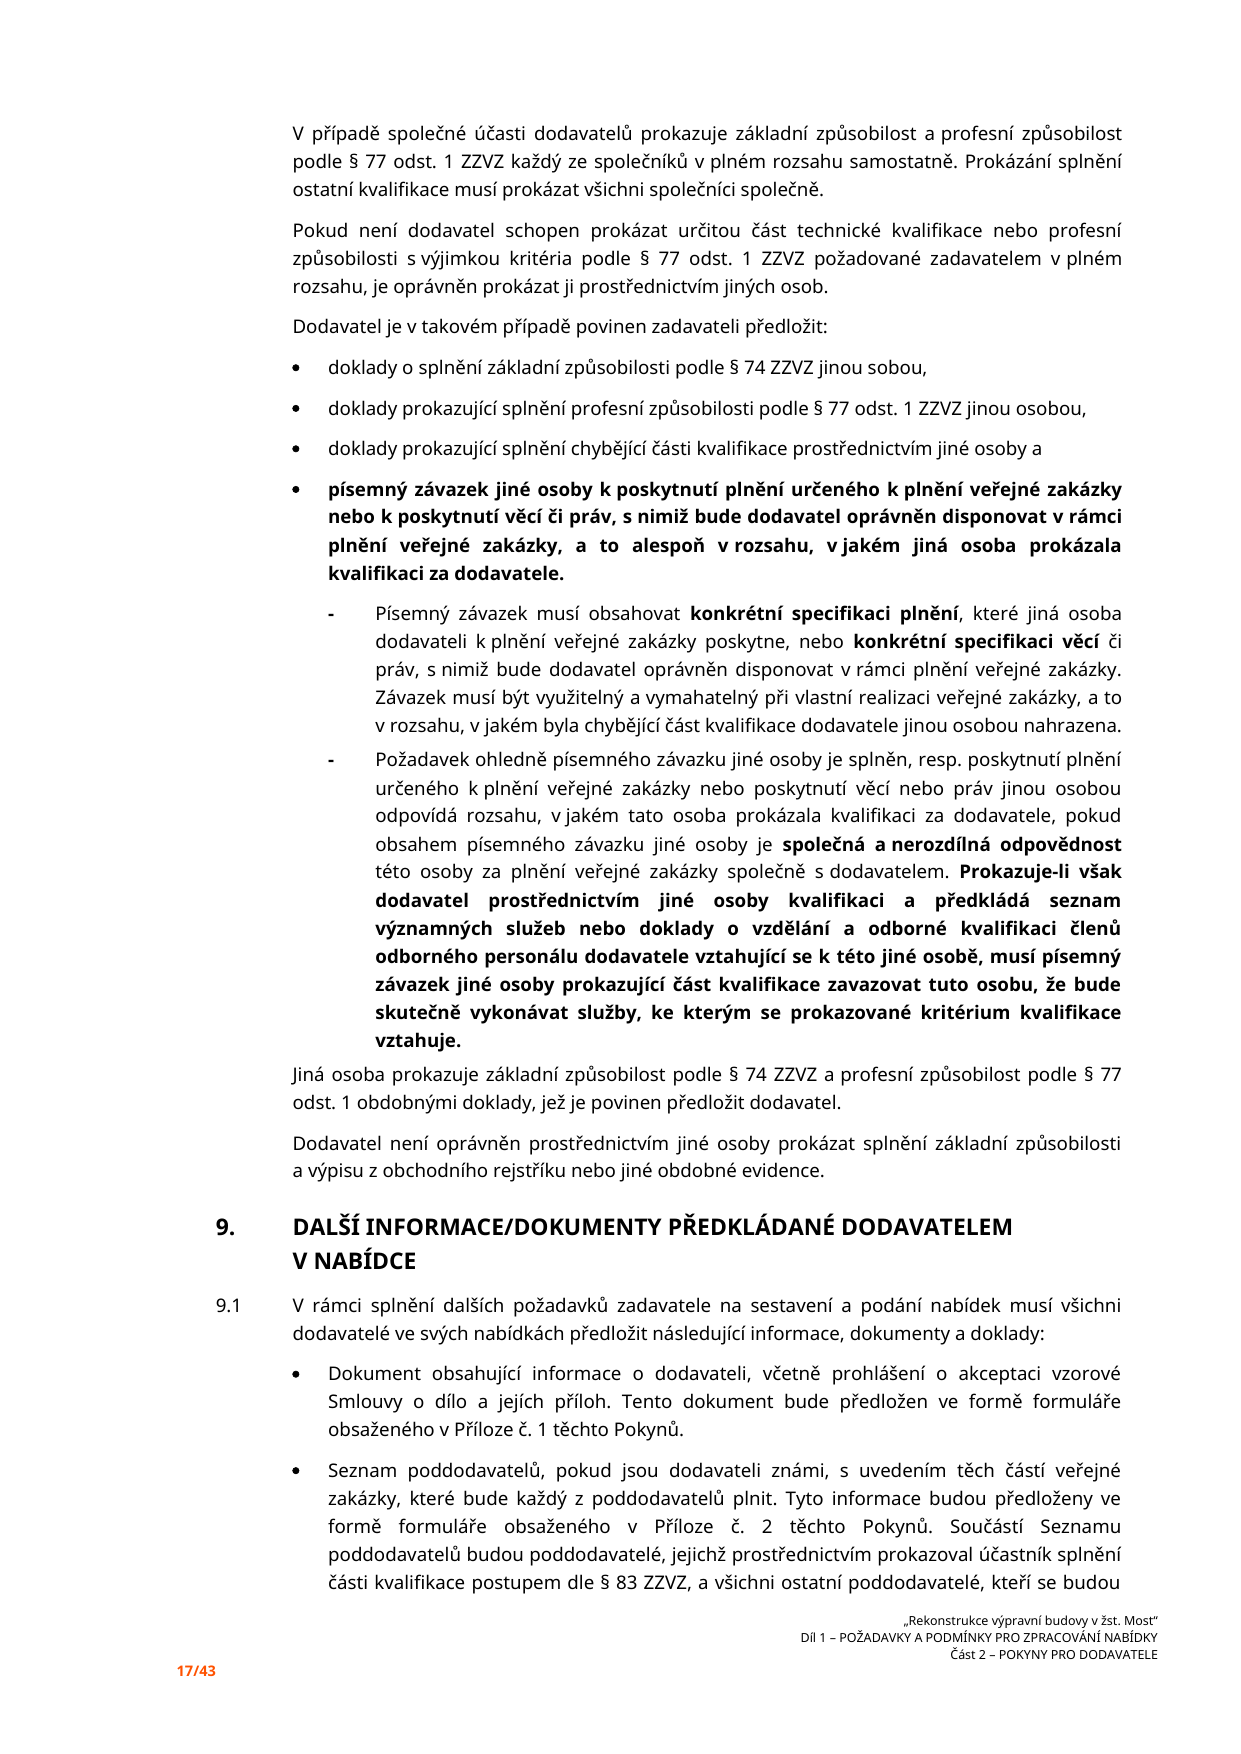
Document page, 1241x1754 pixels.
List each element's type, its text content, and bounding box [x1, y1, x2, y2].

text doklady prokazující splnění profesní způsobilosti podle § 77 odst. 1 ZZVZ jinou osobou, [292, 395, 1122, 420]
text Požadavek ohledně písemného závazku jiné osoby je splněn, resp. poskytnutí plnění určeného k plnění veřejné zakázky nebo poskytnutí věcí nebo práv jinou osobou odpovídá rozsahu, v jakém tato osoba prokázala kvalifikaci za dodavatele, pokud obsahem písemného závazku jiné osoby je společná a nerozdílná odpovědnost této osoby za plnění veřejné zakázky společně s dodavatelem. Prokazuje-li však dodavatel prostřednictvím jiné osoby kvalifikaci a předkládá seznam významných služeb nebo doklady o vzdělání a odborné kvalifikaci členů odborného personálu dodavatele vztahující se k této jiné osobě, musí písemný závazek jiné osoby prokazující část kvalifikace zavazovat tuto osobu, že bude skutečně vykonávat služby, ke kterým se prokazované kritérium kvalifikace vztahuje. [328, 747, 1122, 1052]
text písemný závazek jiné osoby k poskytnutí plnění určeného k plnění veřejné zakázky nebo k poskytnutí věcí či práv, s nimiž bude dodavatel oprávněn disponovat v rámci plnění veřejné zakázky, a to alespoň v rozsahu, v jakém jiná osoba prokázala kvalifikaci za dodavatele. [292, 476, 1122, 585]
text DALŠÍ INFORMACE/DOKUMENTY PŘEDKLÁDANÉ DODAVATELEM v NABÍDCE [216, 1211, 1122, 1276]
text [292, 1457, 1122, 1595]
text Dodavatel je v takovém případě povinen zadavateli předložit: [292, 314, 1122, 339]
text Jiná osoba prokazuje základní způsobilost podle § 74 ZZVZ a profesní způsobilost podle § 77 odst. 1 obdobnými doklady, jež je povinen předložit dodavatel. [292, 1061, 1122, 1115]
text Dodavatel není oprávněn prostřednictvím jiné osoby prokázat splnění základní způsobilosti a výpisu z obchodního rejstříku nebo jiné obdobné evidence. [292, 1130, 1122, 1183]
text doklady prokazující splnění chybějící části kvalifikace prostřednictvím jiné osoby a [292, 435, 1122, 461]
text Dokument obsahující informace o dodavateli, včetně prohlášení o akceptaci vzorové Smlouvy o dílo a jejích příloh. Tento dokument bude předložen ve formě formuláře obsaženého v Příloze č. 1 těchto Pokynů. [292, 1361, 1122, 1442]
text doklady o splnění základní způsobilosti podle § 74 ZZVZ jinou sobou, [292, 354, 1122, 380]
text V rámci splnění dalších požadavků zadavatele na sestavení a podání nabídek musí všichni dodavatelé ve svých nabídkách předložit následující informace, dokumenty a doklady: [216, 1292, 1122, 1346]
text Pokud není dodavatel schopen prokázat určitou část technické kvalifikace nebo profesní způsobilosti s výjimkou kritéria podle § 77 odst. 1 ZZVZ požadované zadavatelem v plném rozsahu, je oprávněn prokázat ji prostřednictvím jiných osob. [292, 217, 1122, 299]
text Písemný závazek musí obsahovat konkrétní specifikaci plnění, které jiná osoba dodavateli k plnění veřejné zakázky poskytne, nebo konkrétní specifikaci věcí či práv, s nimiž bude dodavatel oprávněn disponovat v rámci plnění veřejné zakázky. Závazek musí být využitelný a vymahatelný při vlastní realizaci veřejné zakázky, a to v rozsahu, v jakém byla chybějící část kvalifikace dodavatele jinou osobou nahrazena. [328, 600, 1122, 738]
text V případě společné účasti dodavatelů prokazuje základní způsobilost a profesní způsobilost podle § 77 odst. 1 ZZVZ každý ze společníků v plném rozsahu samostatně. Prokázání splnění ostatní kvalifikace musí prokázat všichni společníci společně. [292, 121, 1122, 202]
